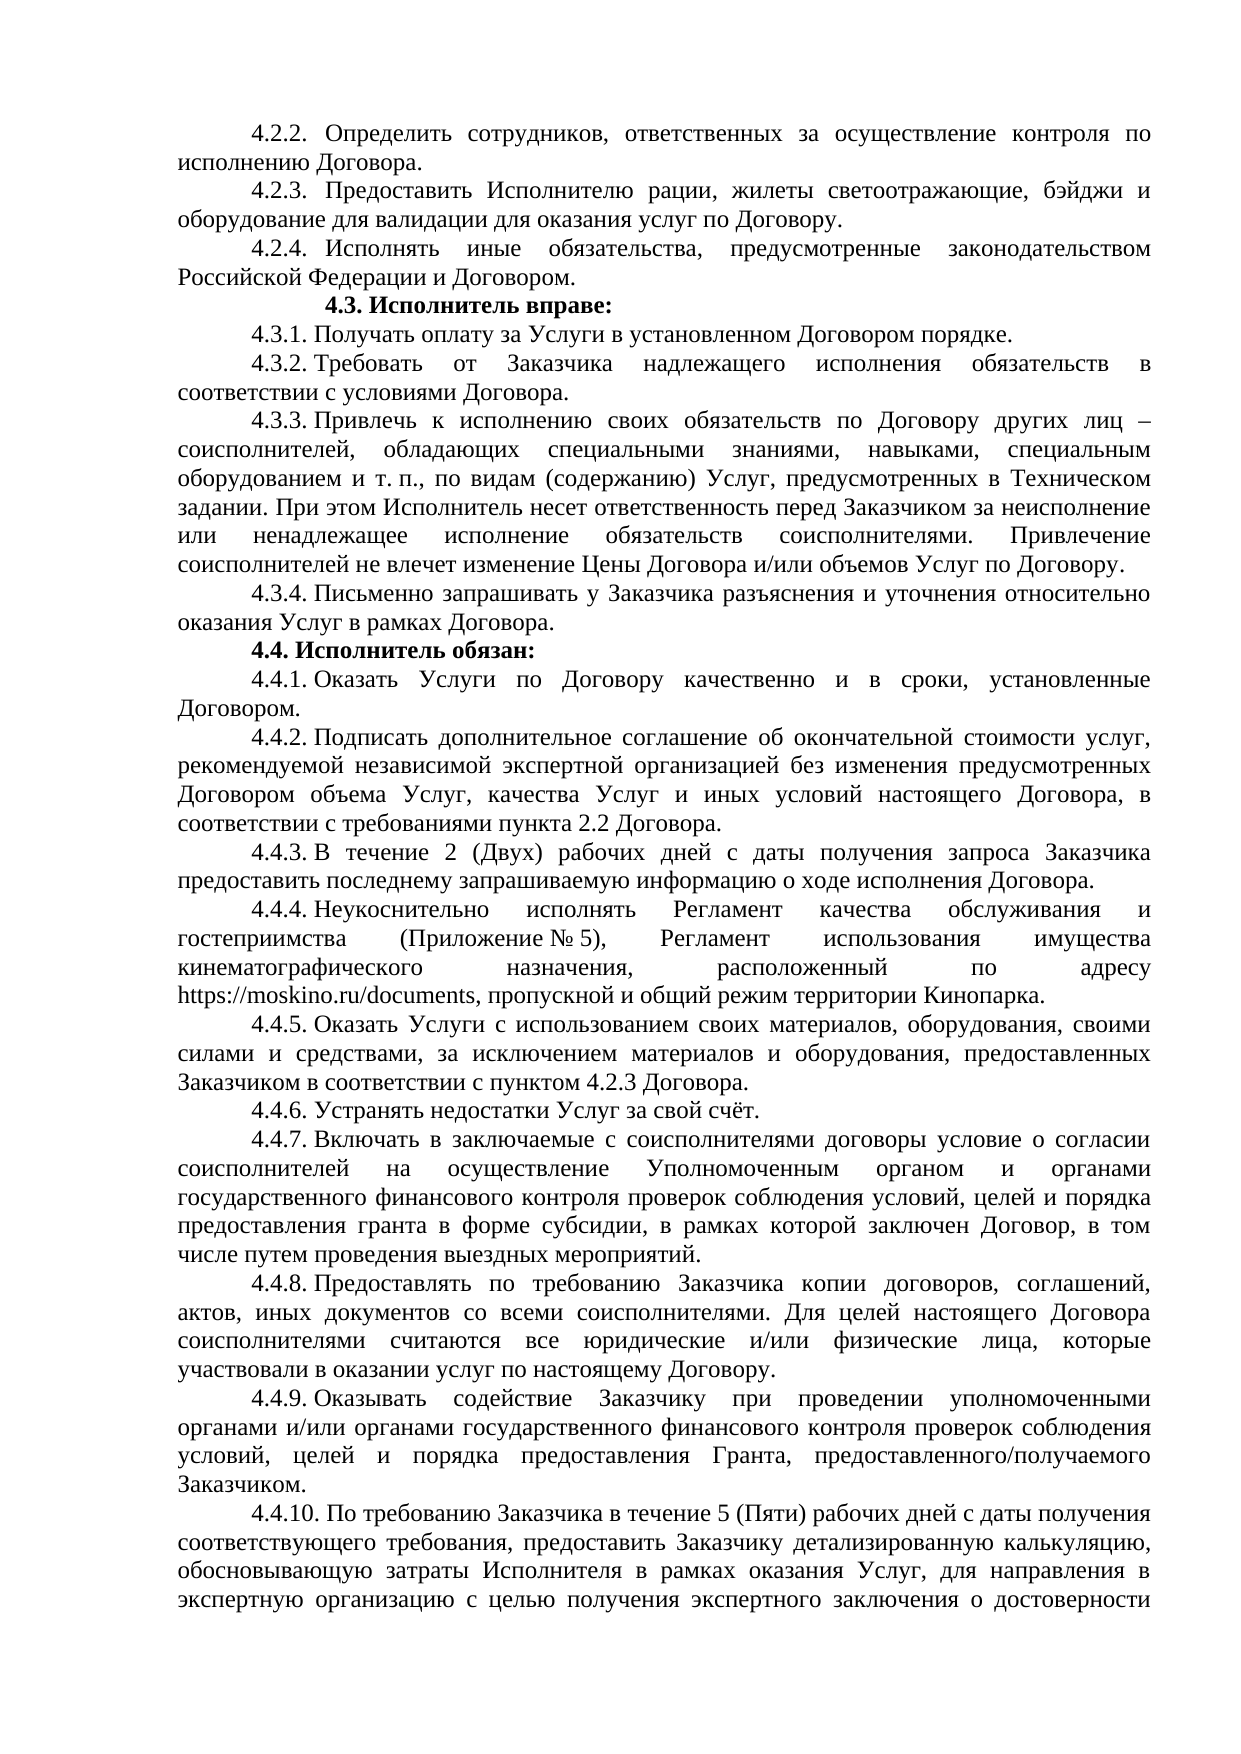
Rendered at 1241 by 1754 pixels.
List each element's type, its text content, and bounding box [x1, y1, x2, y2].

list Исполнять иные обязательства, предусмотренные законодательством Российской Федерации и Договором. [177, 233, 1152, 291]
list Устранять недостатки Услуг за свой счёт. [177, 1096, 1152, 1124]
list Требовать от Заказчика надлежащего исполнения обязательств в соответствии с условиями Договора. [177, 348, 1152, 406]
list Привлечь к исполнению своих обязательств по Договору других лиц – соисполнителей, обладающих специальными знаниями, навыками, специальным оборудованием и т. п., по видам (содержанию) Услуг, предусмотренных в Техническом задании. При этом Исполнитель несет ответственность перед Заказчиком за неисполнение или ненадлежащее исполнение обязательств соисполнителями. Привлечение соисполнителей не влечет изменение Цены Договора и/или объемов Услуг по Договору. [177, 406, 1152, 578]
list Оказать Услуги по Договору качественно и в сроки, установленные Договором. [177, 664, 1152, 722]
list Получать оплату за Услуги в установленном Договором порядке. [177, 319, 1152, 348]
list Оказывать содействие Заказчику при проведении уполномоченными органами и/или органами государственного финансового контроля проверок соблюдения условий, целей и порядка предоставления Гранта, предоставленного/получаемого Заказчиком. [177, 1383, 1152, 1498]
list Подписать дополнительное соглашение об окончательной стоимости услуг, рекомендуемой независимой экспертной организацией без изменения предусмотренных Договором объема Услуг, качества Услуг и иных условий настоящего Договора, в соответствии с требованиями пункта 2.2 Договора. [177, 722, 1152, 837]
list Исполнитель обязан: [177, 636, 1152, 664]
list Оказать Услуги с использованием своих материалов, оборудования, своими силами и средствами, за исключением материалов и оборудования, предоставленных Заказчиком в соответствии с пунктом 4.2.3 Договора. [177, 1009, 1152, 1096]
list Письменно запрашивать у Заказчика разъяснения и уточнения относительно оказания Услуг в рамках Договора. [177, 578, 1152, 636]
list Предоставлять по требованию Заказчика копии договоров, соглашений, актов, иных документов со всеми соисполнителями. Для целей настоящего Договора соисполнителями считаются все юридические и/или физические лица, которые участвовали в оказании услуг по настоящему Договору. [177, 1268, 1152, 1383]
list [177, 1498, 1152, 1613]
list Определить сотрудников, ответственных за осуществление контроля по исполнению Договора. [177, 118, 1152, 176]
list Предоставить Исполнителю рации, жилеты светоотражающие, бэйджи и оборудование для валидации для оказания услуг по Договору. [177, 176, 1152, 233]
list В течение 2 (Двух) рабочих дней с даты получения запроса Заказчика предоставить последнему запрашиваемую информацию о ходе исполнения Договора. [177, 837, 1152, 894]
list Включать в заключаемые с соисполнителями договоры условие о согласии соисполнителей на осуществление Уполномоченным органом и органами государственного финансового контроля проверок соблюдения условий, целей и порядка предоставления гранта в форме субсидии, в рамках которой заключен Договор, в том числе путем проведения выездных мероприятий. [177, 1124, 1152, 1268]
list Неукоснительно исполнять Регламент качества обслуживания и гостеприимства (Приложение № 5), Регламент использования имущества кинематографического назначения, расположенный по адресу https://moskino.ru/documents, пропускной и общий режим территории Кинопарка. [177, 894, 1152, 1009]
list Исполнитель вправе: [251, 291, 1152, 319]
